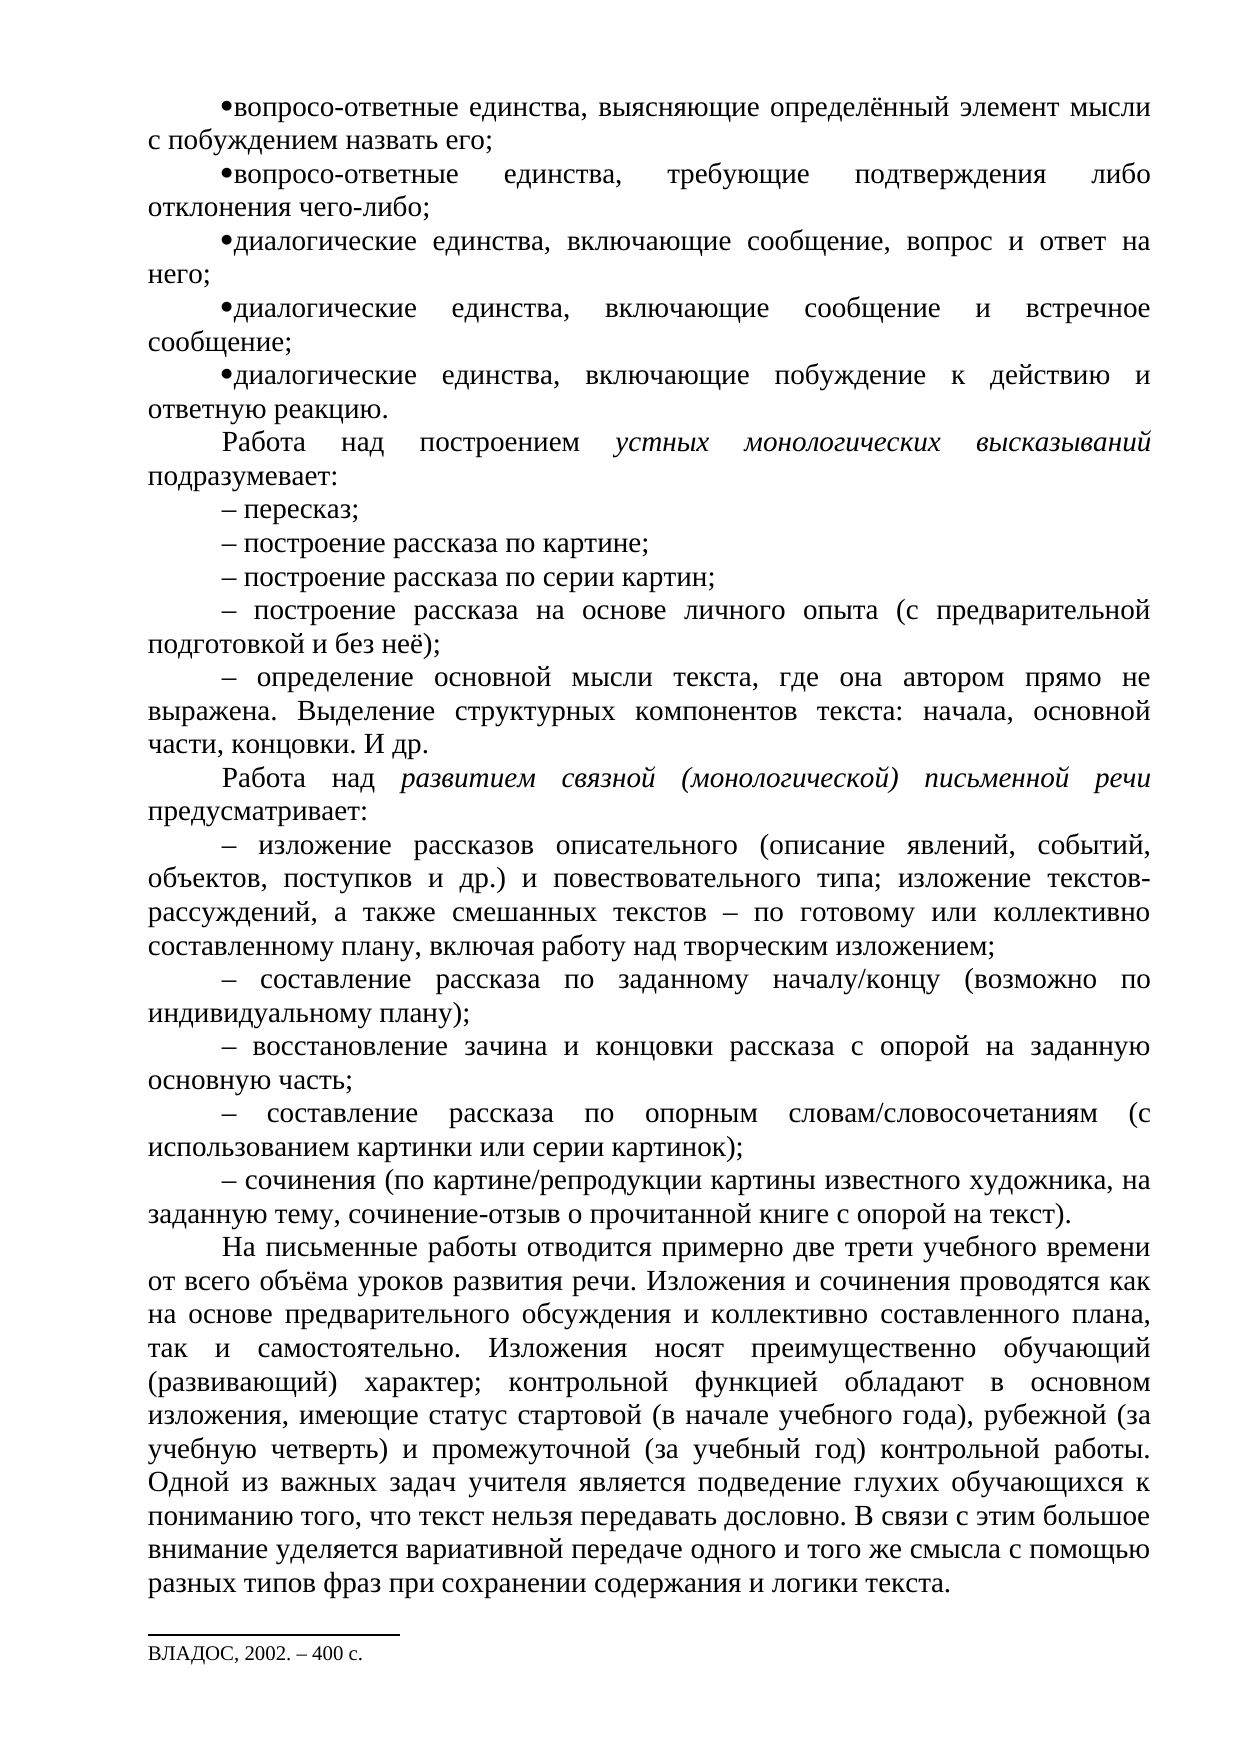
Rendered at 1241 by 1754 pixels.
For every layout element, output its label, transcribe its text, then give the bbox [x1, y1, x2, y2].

text вопросо-ответные единства, требующие подтверждения либо отклонения чего-либо; [148, 156, 1152, 223]
text диалогические единства, включающие побуждение к действию и ответную реакцию. [148, 357, 1152, 424]
text вопросо-ответные единства, выясняющие определённый элемент мысли с побуждением назвать его; [148, 89, 1152, 156]
text диалогические единства, включающие сообщение, вопрос и ответ на него; [148, 223, 1152, 290]
text – составление рассказа по заданному началу/концу (возможно по индивидуальному плану); [148, 961, 1152, 1028]
text – составление рассказа по опорным словам/словосочетаниям (с использованием картинки или серии картинок); [148, 1095, 1152, 1162]
text – пересказ; [148, 492, 1152, 525]
text – изложение рассказов описательного (описание явлений, событий, объектов, поступков и др.) и повествовательного типа; изложение текстов-рассуждений, а также смешанных текстов – по готовому или коллективно составленному плану, включая работу над творческим изложением; [148, 827, 1152, 961]
text – сочинения (по картине/репродукции картины известного художника, на заданную тему, сочинение-отзыв о прочитанной книге с опорой на текст). [148, 1162, 1152, 1229]
text – восстановление зачина и концовки рассказа с опорой на заданную основную часть; [148, 1028, 1152, 1095]
text Работа над построением устных монологических высказываний подразумевает: [148, 424, 1152, 492]
text – построение рассказа на основе личного опыта (с предварительной подготовкой и без неё); [148, 592, 1152, 659]
text – определение основной мысли текста, где она автором прямо не выражена. Выделение структурных компонентов текста: начала, основной части, концовки. И др. [148, 659, 1152, 760]
text – построение рассказа по серии картин; [148, 559, 1152, 592]
text На письменные работы отводится примерно две трети учебного времени от всего объёма уроков развития речи. Изложения и сочинения проводятся как на основе предварительного обсуждения и коллективно составленного плана, так и самостоятельно. Изложения носят преимущественно обучающий (развивающий) характер; контрольной функцией обладают в основном изложения, имеющие статус стартовой (в начале учебного года), рубежной (за учебную четверть) и промежуточной (за учебный год) контрольной работы. Одной из важных задач учителя является подведение глухих обучающихся к пониманию того, что текст нельзя передавать дословно. В связи с этим большое внимание уделяется вариативной передаче одного и того же смысла с помощью разных типов фраз при сохранении содержания и логики текста. [148, 1229, 1152, 1598]
text – построение рассказа по картине; [148, 525, 1152, 559]
text Работа над развитием связной (монологической) письменной речи предусматривает: [148, 760, 1152, 827]
text диалогические единства, включающие сообщение и встречное сообщение; [148, 290, 1152, 357]
